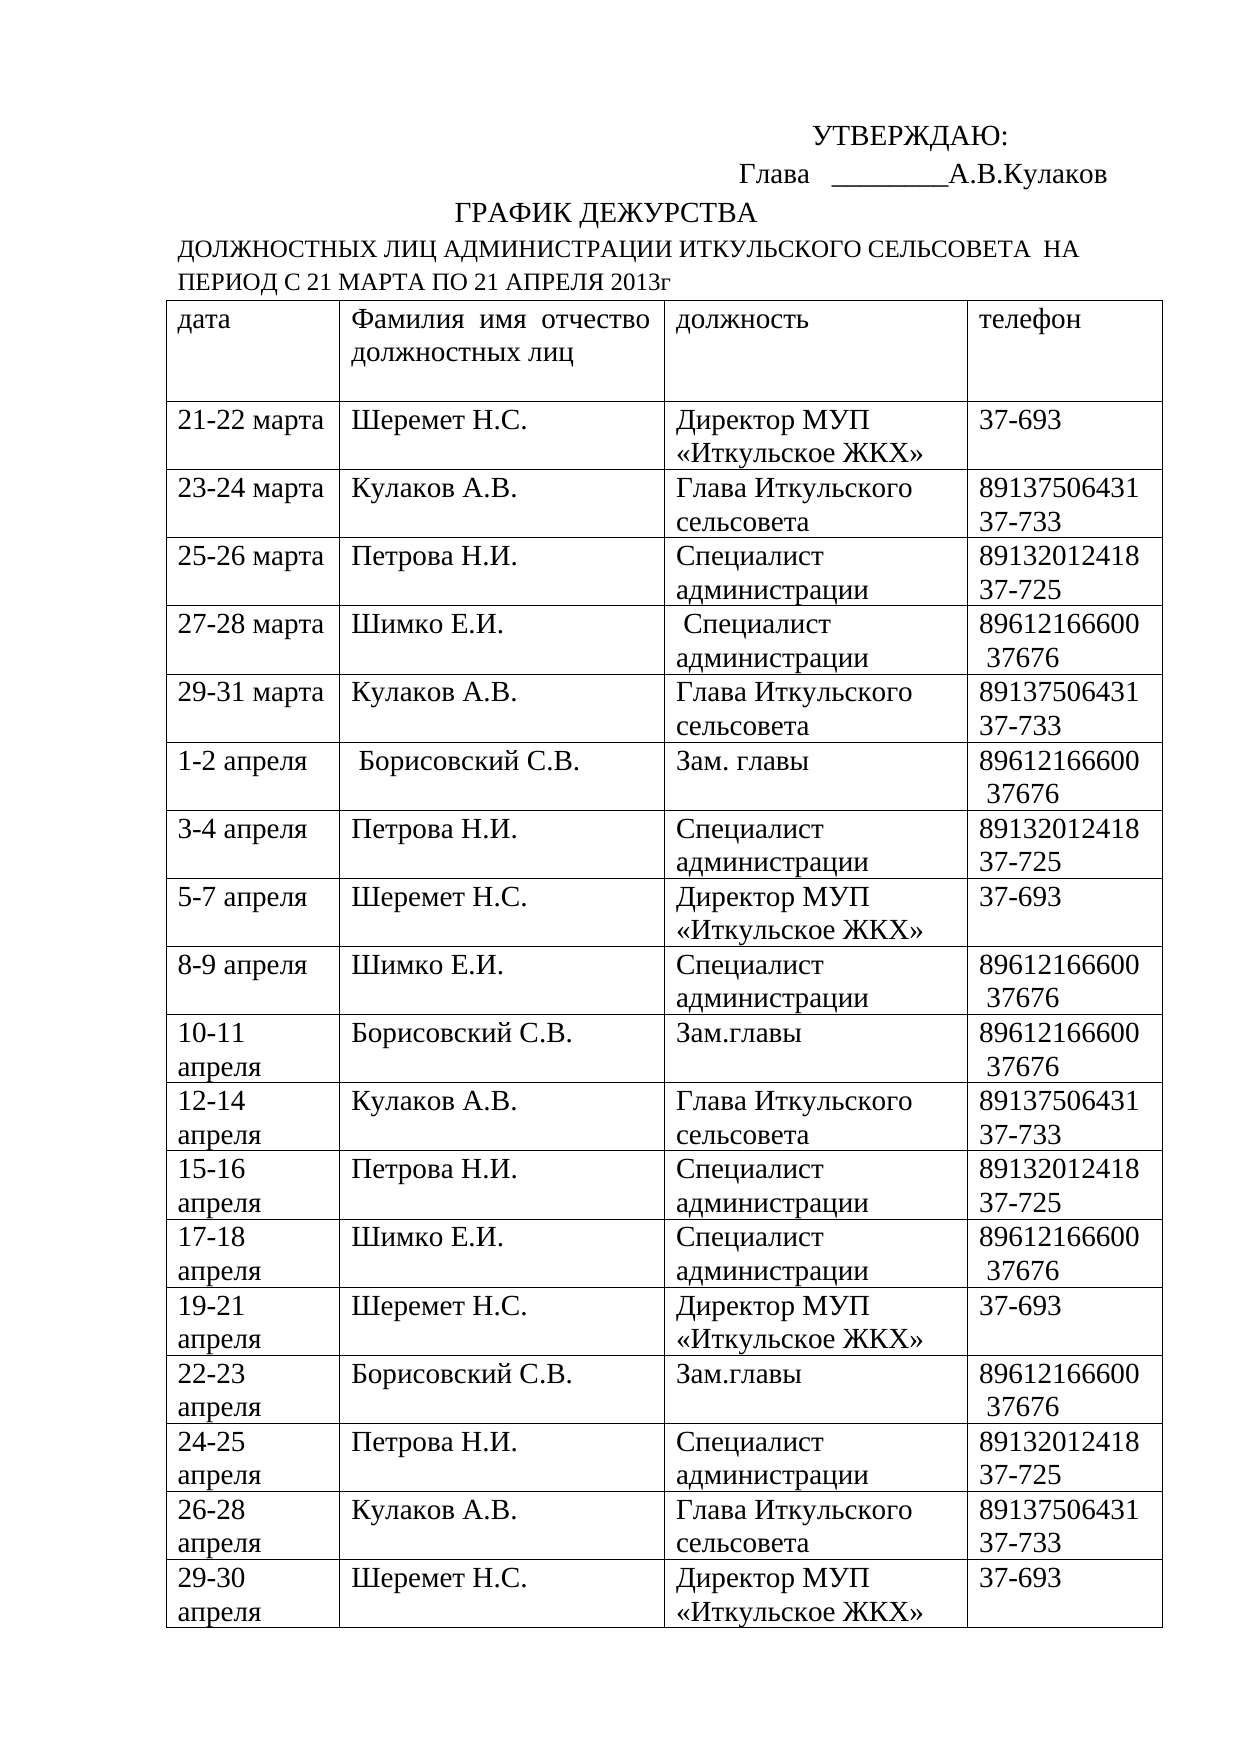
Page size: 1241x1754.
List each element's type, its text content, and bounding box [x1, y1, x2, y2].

table_cell 27-28 марта [167, 606, 339, 673]
table_cell Кулаков А.В. [340, 1492, 664, 1559]
table_cell 89137506431 37-733 [968, 675, 1162, 742]
table_cell Специалист администрации [665, 1220, 967, 1287]
table_header Фамилия имя отчество должностных лиц [340, 301, 664, 401]
table_cell Борисовский С.В. [340, 1356, 664, 1423]
table_cell Петрова Н.И. [340, 1151, 664, 1218]
table_cell Шеремет Н.С. [340, 879, 664, 946]
table_cell 89132012418 37-725 [968, 538, 1162, 605]
text ГРАФИК ДЕЖУРСТВА [177, 195, 1152, 229]
table_cell Борисовский С.В. [340, 743, 664, 810]
text Глава ________А.В.Кулаков [177, 157, 1152, 190]
table_cell 8-9 апреля [167, 947, 339, 1014]
table_cell 26-28 апреля [167, 1492, 339, 1559]
table_cell Директор МУП «Иткульское ЖКХ» [665, 402, 967, 469]
table_cell Петрова Н.И. [340, 538, 664, 605]
table_cell Шеремет Н.С. [340, 1288, 664, 1355]
table_cell Глава Иткульского сельсовета [665, 470, 967, 537]
table_cell 89612166600 37676 [968, 743, 1162, 810]
table_cell Кулаков А.В. [340, 470, 664, 537]
table_cell 15-16 апреля [167, 1151, 339, 1218]
table_cell 89612166600 37676 [968, 1356, 1162, 1423]
table_header должность [665, 301, 967, 401]
table_cell 21-22 марта [167, 402, 339, 469]
table_cell Директор МУП «Иткульское ЖКХ» [665, 879, 967, 946]
table_cell 89137506431 37-733 [968, 470, 1162, 537]
table_cell Специалист администрации [665, 606, 967, 673]
table_cell 37-693 [968, 402, 1162, 469]
table_cell 89137506431 37-733 [968, 1492, 1162, 1559]
table_cell Зам.главы [665, 1015, 967, 1082]
table_cell Кулаков А.В. [340, 1083, 664, 1150]
table_cell 10-11 апреля [167, 1015, 339, 1082]
table_cell 89132012418 37-725 [968, 1424, 1162, 1491]
table_cell 29-30 апреля [167, 1560, 339, 1627]
text ДОЛЖНОСТНЫХ ЛИЦ АДМИНИСТРАЦИИ ИТКУЛЬСКОГО СЕЛЬСОВЕТА НА ПЕРИОД С 21 МАРТА ПО 21 АПРЕЛЯ 2013г [177, 234, 1152, 296]
table_cell Зам. главы [665, 743, 967, 810]
table_cell Кулаков А.В. [340, 675, 664, 742]
table_cell Специалист администрации [665, 538, 967, 605]
table_cell 89132012418 37-725 [968, 1151, 1162, 1218]
table_cell 89612166600 37676 [968, 606, 1162, 673]
table_cell 89137506431 37-733 [968, 1083, 1162, 1150]
table_cell 37-693 [968, 879, 1162, 946]
table_cell Шеремет Н.С. [340, 402, 664, 469]
table_cell Борисовский С.В. [340, 1015, 664, 1082]
table_header телефон [968, 301, 1162, 401]
table_cell 3-4 апреля [167, 811, 339, 878]
table_cell Специалист администрации [665, 947, 967, 1014]
table_cell Директор МУП «Иткульское ЖКХ» [665, 1288, 967, 1355]
table_cell 25-26 марта [167, 538, 339, 605]
table_cell Глава Иткульского сельсовета [665, 1492, 967, 1559]
table_cell 17-18 апреля [167, 1220, 339, 1287]
table_cell Глава Иткульского сельсовета [665, 1083, 967, 1150]
table_cell Зам.главы [665, 1356, 967, 1423]
table_cell Шеремет Н.С. [340, 1560, 664, 1627]
table_cell 12-14 апреля [167, 1083, 339, 1150]
table_cell 89612166600 37676 [968, 1015, 1162, 1082]
table_cell 37-693 [968, 1560, 1162, 1627]
table_cell Петрова Н.И. [340, 1424, 664, 1491]
table_cell Директор МУП «Иткульское ЖКХ» [665, 1560, 967, 1627]
table_cell Петрова Н.И. [340, 811, 664, 878]
table_cell 89612166600 37676 [968, 947, 1162, 1014]
table_header дата [167, 301, 339, 401]
text УТВЕРЖДАЮ: [177, 118, 1152, 152]
table_cell 37-693 [968, 1288, 1162, 1355]
table_cell 29-31 марта [167, 675, 339, 742]
table_cell 1-2 апреля [167, 743, 339, 810]
table_cell 19-21 апреля [167, 1288, 339, 1355]
table_cell 24-25 апреля [167, 1424, 339, 1491]
table_cell 22-23 апреля [167, 1356, 339, 1423]
table_cell 89612166600 37676 [968, 1220, 1162, 1287]
table_cell Глава Иткульского сельсовета [665, 675, 967, 742]
table_cell Специалист администрации [665, 1424, 967, 1491]
table_cell Шимко Е.И. [340, 1220, 664, 1287]
table_cell Шимко Е.И. [340, 606, 664, 673]
table_cell Специалист администрации [665, 811, 967, 878]
table_cell Шимко Е.И. [340, 947, 664, 1014]
table_cell Специалист администрации [665, 1151, 967, 1218]
table_cell 89132012418 37-725 [968, 811, 1162, 878]
table_cell 5-7 апреля [167, 879, 339, 946]
table_cell 23-24 марта [167, 470, 339, 537]
